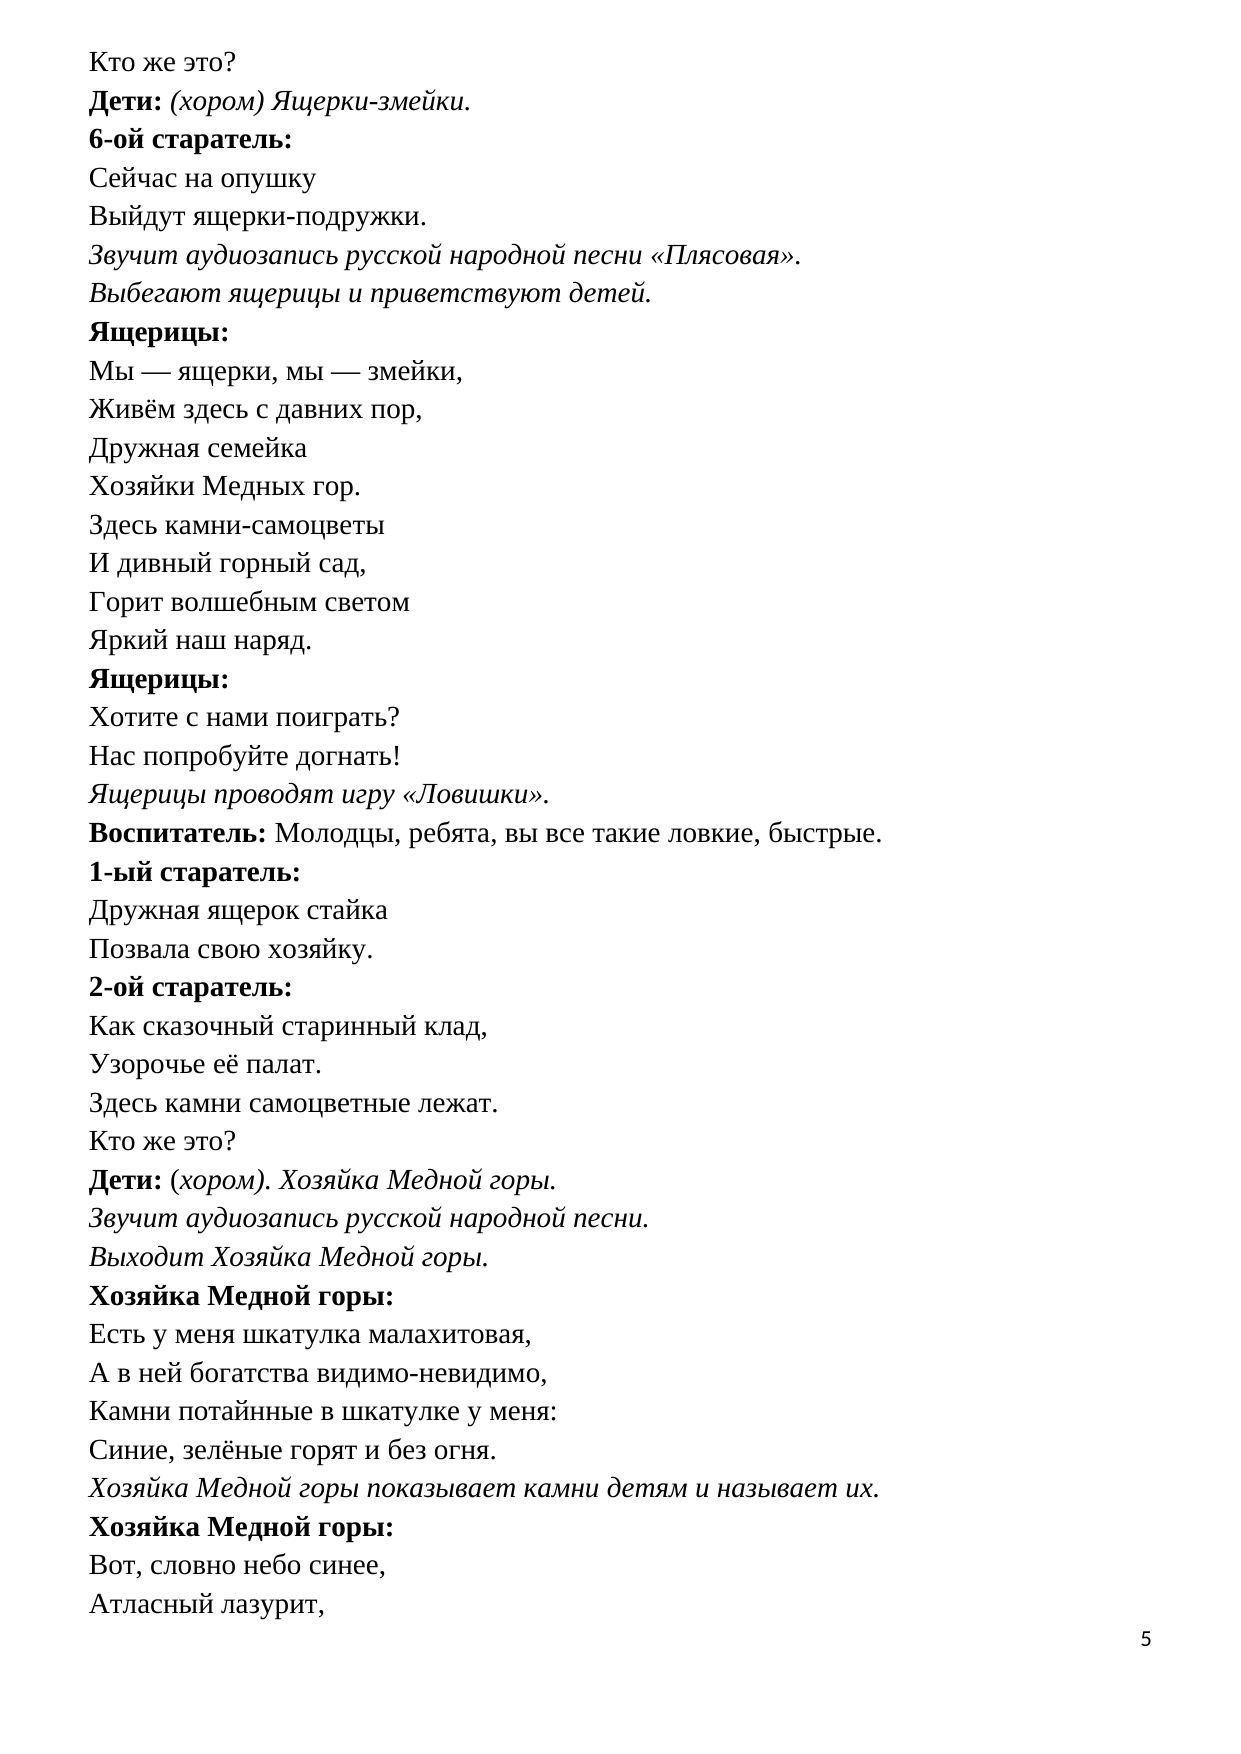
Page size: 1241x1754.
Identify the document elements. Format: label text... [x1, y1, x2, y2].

text Синие, зелёные горят и без огня. [0, 1432, 1152, 1465]
text Позвала свою хозяйку. [0, 931, 1152, 964]
text Мы — ящерки, мы — змейки, [0, 353, 1152, 386]
text 2-ой старатель: [0, 969, 1152, 1003]
text И дивный горный сад, [0, 545, 1152, 579]
text Дети: (хором) Ящерки-змейки. [0, 83, 1152, 116]
text Нас попробуйте догнать! [0, 738, 1152, 772]
text Атласный лазурит, [0, 1586, 1152, 1619]
text Хозяйка Медной горы: [0, 1509, 1152, 1542]
text Звучит аудиозапись русской народной песни «Плясовая». [0, 237, 1152, 271]
text Как сказочный старинный клад, [0, 1008, 1152, 1041]
text Выходит Хозяйка Медной горы. [0, 1239, 1152, 1273]
text Кто же это? [0, 44, 1152, 78]
text Выбегают ящерицы и приветствуют детей. [0, 276, 1152, 309]
text Дружная семейка [0, 430, 1152, 463]
text Узорочье её палат. [0, 1046, 1152, 1080]
text Вот, словно небо синее, [0, 1547, 1152, 1581]
text Дружная ящерок стайка [0, 892, 1152, 926]
text А в ней богатства видимо-невидимо, [0, 1355, 1152, 1388]
text Горит волшебным светом [0, 584, 1152, 617]
text Живём здесь с давних пор, [0, 391, 1152, 425]
text 1-ый старатель: [0, 854, 1152, 887]
text 6-ой старатель: [0, 121, 1152, 155]
text Кто же это? [0, 1123, 1152, 1157]
text Выйдут ящерки-подружки. [0, 198, 1152, 232]
text Звучит аудиозапись русской народной песни. [0, 1201, 1152, 1234]
text Ящерицы: [0, 314, 1152, 348]
text Яркий наш наряд. [0, 622, 1152, 656]
text Здесь камни-самоцветы [0, 507, 1152, 540]
text Хотите с нами поиграть? [0, 699, 1152, 733]
text Сейчас на опушку [0, 160, 1152, 193]
text Воспитатель: Молодцы, ребята, вы все такие ловкие, быстрые. [0, 815, 1152, 849]
text Хозяйки Медных гор. [0, 468, 1152, 502]
text Камни потайнные в шкатулке у меня: [0, 1393, 1152, 1427]
text Здесь камни самоцветные лежат. [0, 1085, 1152, 1118]
text Ящерицы: [0, 661, 1152, 694]
text Хозяйка Медной горы: [0, 1278, 1152, 1311]
text Ящерицы проводят игру «Ловишки». [0, 777, 1152, 810]
text Есть у меня шкатулка малахитовая, [0, 1316, 1152, 1350]
text Хозяйка Медной горы показывает камни детям и называет их. [0, 1470, 1152, 1504]
text Дети: (хором). Хозяйка Медной горы. [0, 1162, 1152, 1196]
